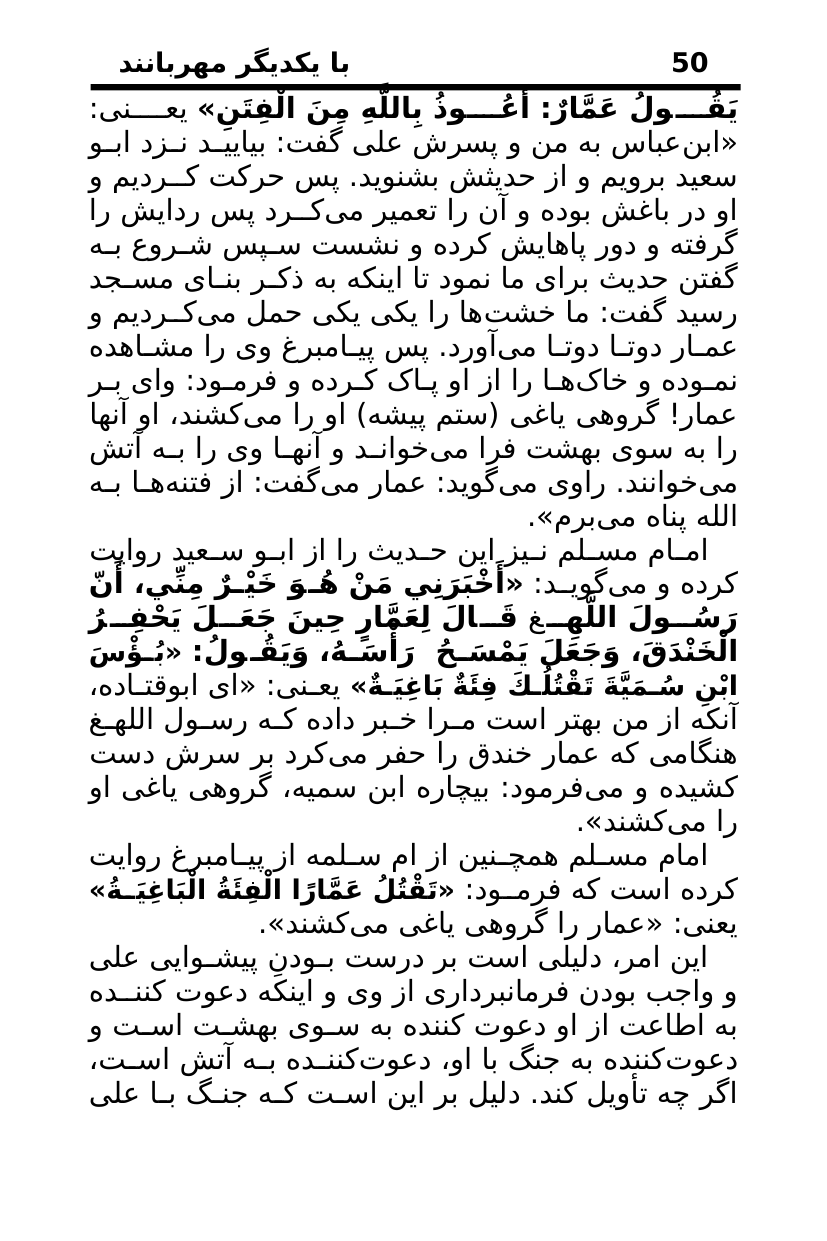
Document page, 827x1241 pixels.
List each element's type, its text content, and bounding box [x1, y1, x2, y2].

text امام مسلم همچنین از ام سلمه از پیامبرغ روایت کرده است که فرمود: «تَقْتُلُ عَمَّارًا الْفِئَةُ الْبَاغِيَةُ» یعنی: «عمار را گروهی یاغی می‌کشند». [89, 838, 738, 940]
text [89, 940, 738, 1110]
text امام مسلم نیز این حدیث را از ابو سعید روایت کرده و می‌گوید: «أَخْبَرَنِي مَنْ هُوَ خَيْرٌ مِنِّي، أَنّ رَسُولَ اللَّهِغ قَالَ لِعَمَّارٍ حِينَ جَعَلَ يَحْفِرُ الْخَنْدَقَ، وَجَعَلَ يَمْسَحُ رَأْسَهُ، وَيَقُولُ: «بُؤْسَ ابْنِ سُمَيَّةَ تَقْتُلُكَ فِئَةٌ بَاغِيَةٌ» یعنی: «ای ابوقتاده، آنکه از من بهتر است مرا خبر داده که رسول اللهغ هنگامی که عمار خندق را حفر می‌کرد بر سرش دست کشیده و می‌فرمود: بیچاره ابن سمیه، گروهی یاغی او را می‌کشند». [89, 533, 738, 838]
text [89, 91, 738, 533]
